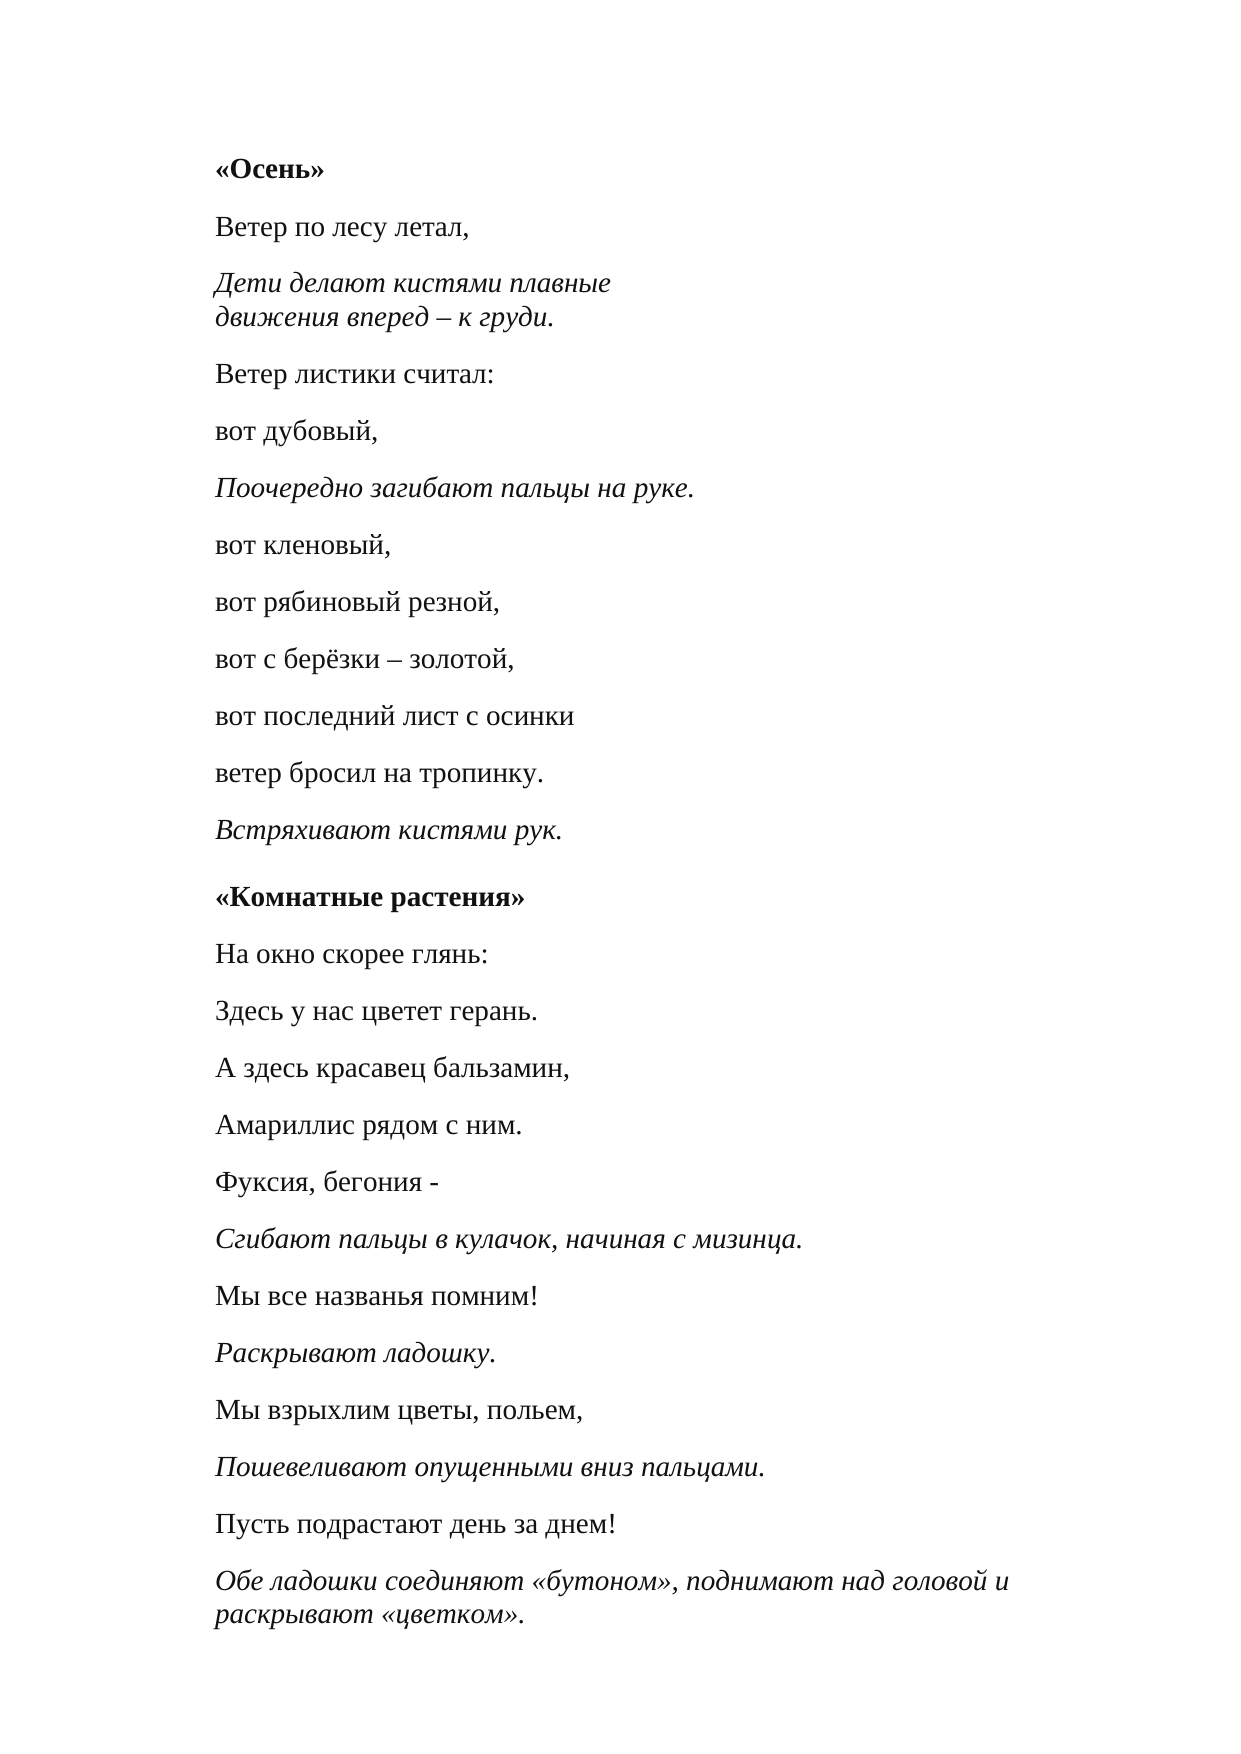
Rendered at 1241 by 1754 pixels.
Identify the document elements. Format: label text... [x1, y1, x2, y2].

text Амариллис рядом с ним. [177, 1107, 1152, 1141]
text Мы все названья помним! [177, 1278, 1152, 1311]
text Сгибают пальцы в кулачок, начиная с мизинца. [177, 1221, 1152, 1254]
text Фуксия, бегония - [177, 1164, 1152, 1197]
text Здесь у нас цветет герань. [177, 993, 1152, 1027]
text Дети делают кистями плавные [177, 266, 1152, 299]
text Пошевеливают опущенными вниз пальцами. [177, 1449, 1152, 1482]
text На окно скорее глянь: [177, 936, 1152, 969]
text Пусть подрастают день за днем! [177, 1506, 1152, 1539]
text «Комнатные растения» [177, 879, 1152, 913]
text Ветер листики считал: [177, 356, 1152, 390]
text «Осень» [177, 152, 1152, 185]
text Обе ладошки соединяют «бутоном», поднимают над головой и [177, 1563, 1152, 1596]
text А здесь красавец бальзамин, [177, 1050, 1152, 1083]
text Ветер по лесу летал, [177, 209, 1152, 242]
text вот кленовый, [177, 527, 1152, 561]
text Раскрывают ладошку. [177, 1335, 1152, 1368]
text вот дубовый, [177, 413, 1152, 447]
text вот рябиновый резной, [177, 584, 1152, 618]
text движения вперед – к груди. [177, 299, 1152, 333]
text Мы взрыхлим цветы, польем, [177, 1392, 1152, 1425]
text вот последний лист с осинки [177, 698, 1152, 732]
text Встряхивают кистями рук. [177, 812, 1152, 846]
text Поочередно загибают пальцы на руке. [177, 470, 1152, 504]
text раскрывают «цветком». [177, 1596, 1152, 1630]
text ветер бросил на тропинку. [177, 755, 1152, 788]
text вот с берёзки – золотой, [177, 641, 1152, 674]
